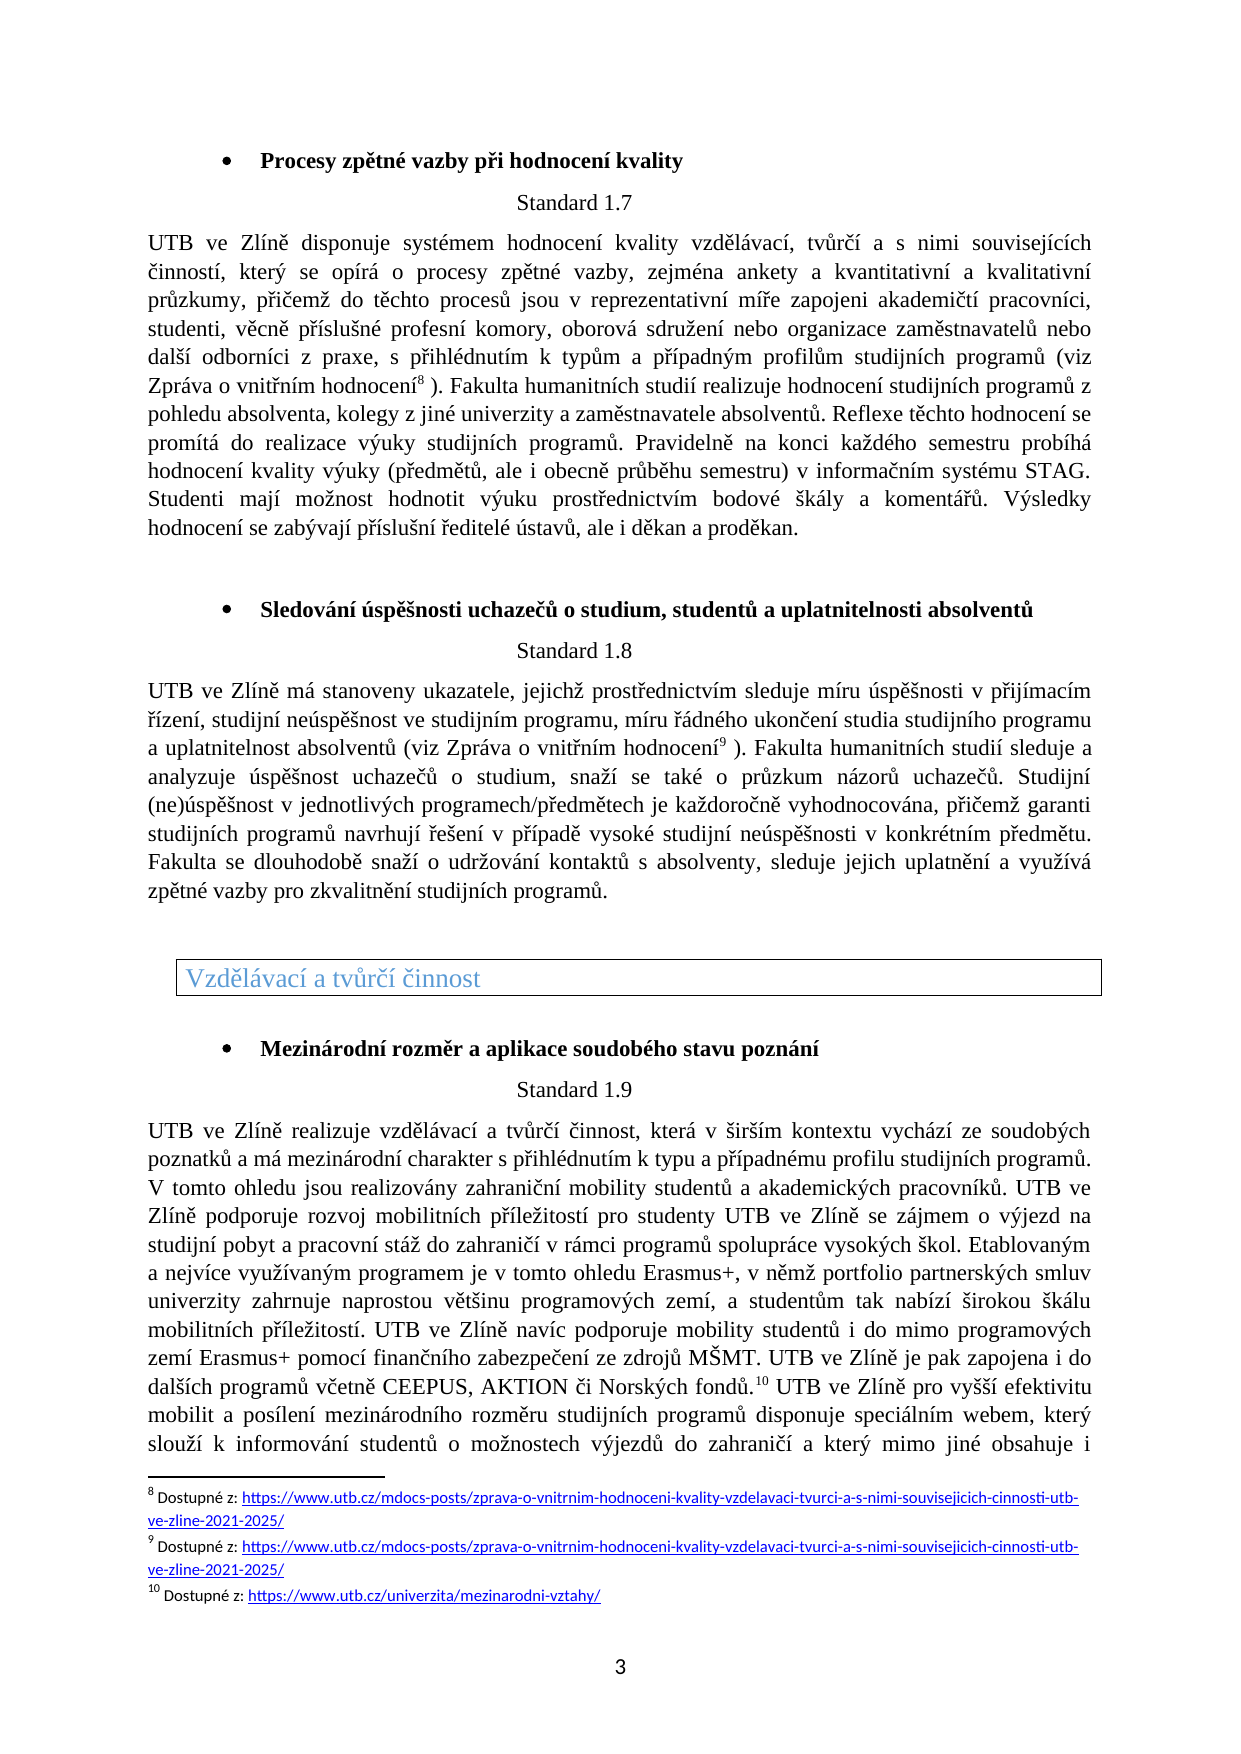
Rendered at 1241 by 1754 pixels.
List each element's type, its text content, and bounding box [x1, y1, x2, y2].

subtitle Vzdělávací a tvůrčí činnost [177, 960, 1101, 995]
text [148, 1117, 1093, 1456]
text UTB ve Zlíně má stanoveny ukazatele, jejichž prostřednictvím sleduje míru úspěšnosti v přijímacím řízení, studijní neúspěšnost ve studijním programu, míru řádného ukončení studia studijního programu a uplatnitelnost absolventů (viz Zpráva o vnitřním hodnocení ). Fakulta humanitních studií sleduje a analyzuje úspěšnost uchazečů o studium, snaží se také o průzkum názorů uchazečů. Studijní (ne)úspěšnost v jednotlivých programech/předmětech je každoročně vyhodnocována, přičemž garanti studijních programů navrhují řešení v případě vysoké studijní neúspěšnosti v konkrétním předmětu. Fakulta se dlouhodobě snaží o udržování kontaktů s absolventy, sleduje jejich uplatnění a využívá zpětné vazby pro zkvalitnění studijních programů. [148, 678, 1093, 903]
text Standard 1.9 [148, 1076, 1093, 1102]
text UTB ve Zlíně disponuje systémem hodnocení kvality vzdělávací, tvůrčí a s nimi souvisejících činností, který se opírá o procesy zpětné vazby, zejména ankety a kvantitativní a kvalitativní průzkumy, přičemž do těchto procesů jsou v reprezentativní míře zapojeni akademičtí pracovníci, studenti, věcně příslušné profesní komory, oborová sdružení nebo organizace zaměstnavatelů nebo další odborníci z praxe, s přihlédnutím k typům a případným profilům studijních programů (viz Zpráva o vnitřním hodnocení ). Fakulta humanitních studií realizuje hodnocení studijních programů z pohledu absolventa, kolegy z jiné univerzity a zaměstnavatele absolventů. Reflexe těchto hodnocení se promítá do realizace výuky studijních programů. Pravidelně na konci každého semestru probíhá hodnocení kvality výuky (předmětů, ale i obecně průběhu semestru) v informačním systému STAG. Studenti mají možnost hodnotit výuku prostřednictvím bodové škály a komentářů. Výsledky hodnocení se zabývají příslušní ředitelé ústavů, ale i děkan a proděkan. [148, 229, 1093, 540]
subtitle Mezinárodní rozměr a aplikace soudobého stavu poznání [223, 1035, 1093, 1061]
subtitle Procesy zpětné vazby při hodnocení kvality [223, 148, 1093, 174]
text Standard 1.7 [148, 188, 1093, 215]
subtitle Sledování úspěšnosti uchazečů o studium, studentů a uplatnitelnosti absolventů [223, 596, 1093, 622]
text Standard 1.8 [148, 637, 1093, 663]
